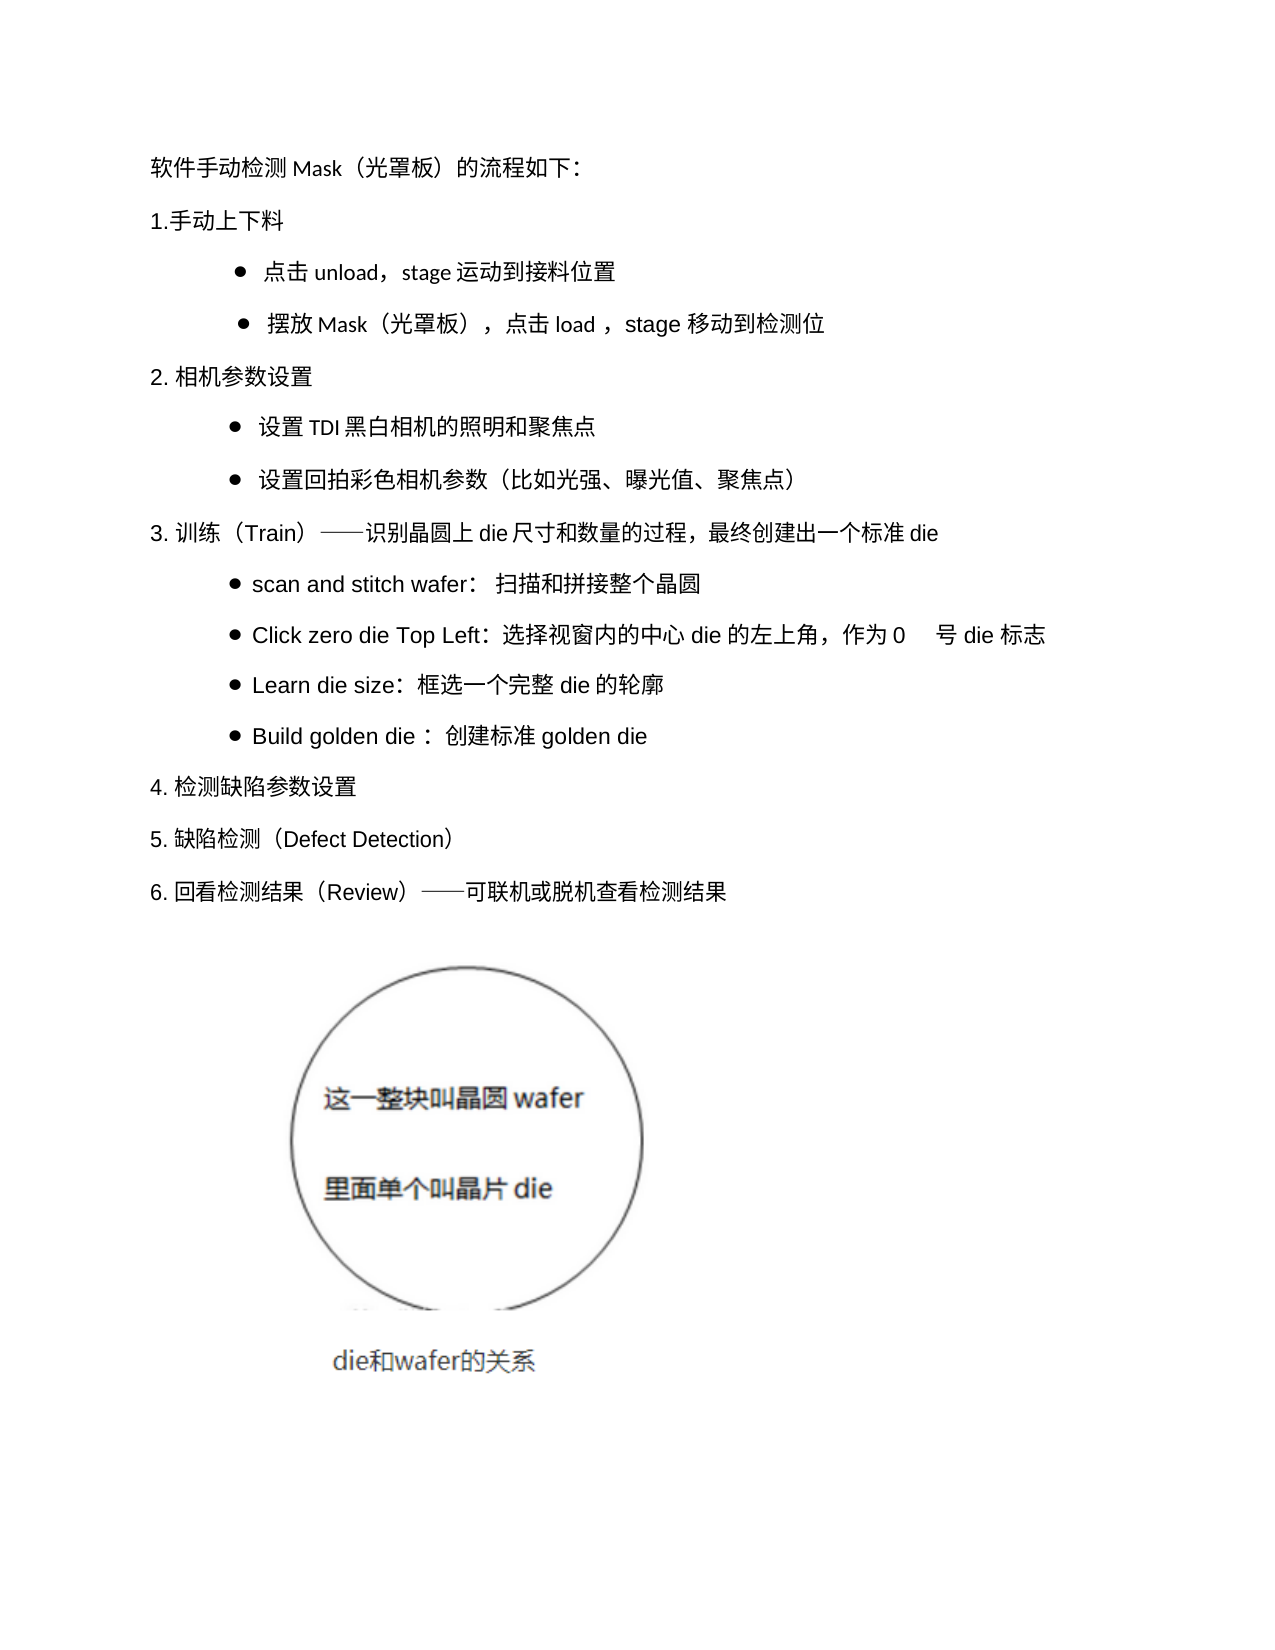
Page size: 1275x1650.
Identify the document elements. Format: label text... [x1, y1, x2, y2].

text 2. 相机参数设置 [150, 358, 1085, 392]
text ⚫ Learn die size：框选一个完整 die的轮廓 [225, 667, 1085, 701]
text ⚫ 点击unload，stage运动到接料位置 [225, 253, 1125, 287]
text ⚫ scan and stitch wafer： 扫描和拼接整个晶圆 [225, 565, 1085, 599]
text 5. 缺陷检测（Defect Detection） [150, 821, 1125, 854]
text 6. 回看检测结果（Review）——可联机或脱机查看检测结果 [150, 873, 1125, 907]
text ⚫ 设置TDI黑白相机的照明和聚焦点 [225, 409, 1125, 442]
text 1.手动上下料 [150, 202, 1085, 237]
text ⚫ 设置回拍彩色相机参数（比如光强、曝光值、聚焦点） [225, 462, 1125, 495]
text ⚫ Click zero die Top Left：选择视窗内的中心 die 的左上角，作为0 号 die 标志 [225, 616, 1085, 650]
text ⚫ Build golden die ：创建标准 golden die [225, 717, 1085, 752]
text ⚫ 摆放Mask（光罩板），点击load ，stage 移动到检测位 [187, 306, 1125, 339]
text 软件手动检测Mask（光罩板）的流程如下： [150, 150, 1125, 183]
text 3. 训练（Train）——识别晶圆上die尺寸和数量的过程，最终创建出一个标准die [150, 514, 1085, 548]
picture [150, 925, 783, 1400]
text 4. 检测缺陷参数设置 [150, 768, 1125, 802]
